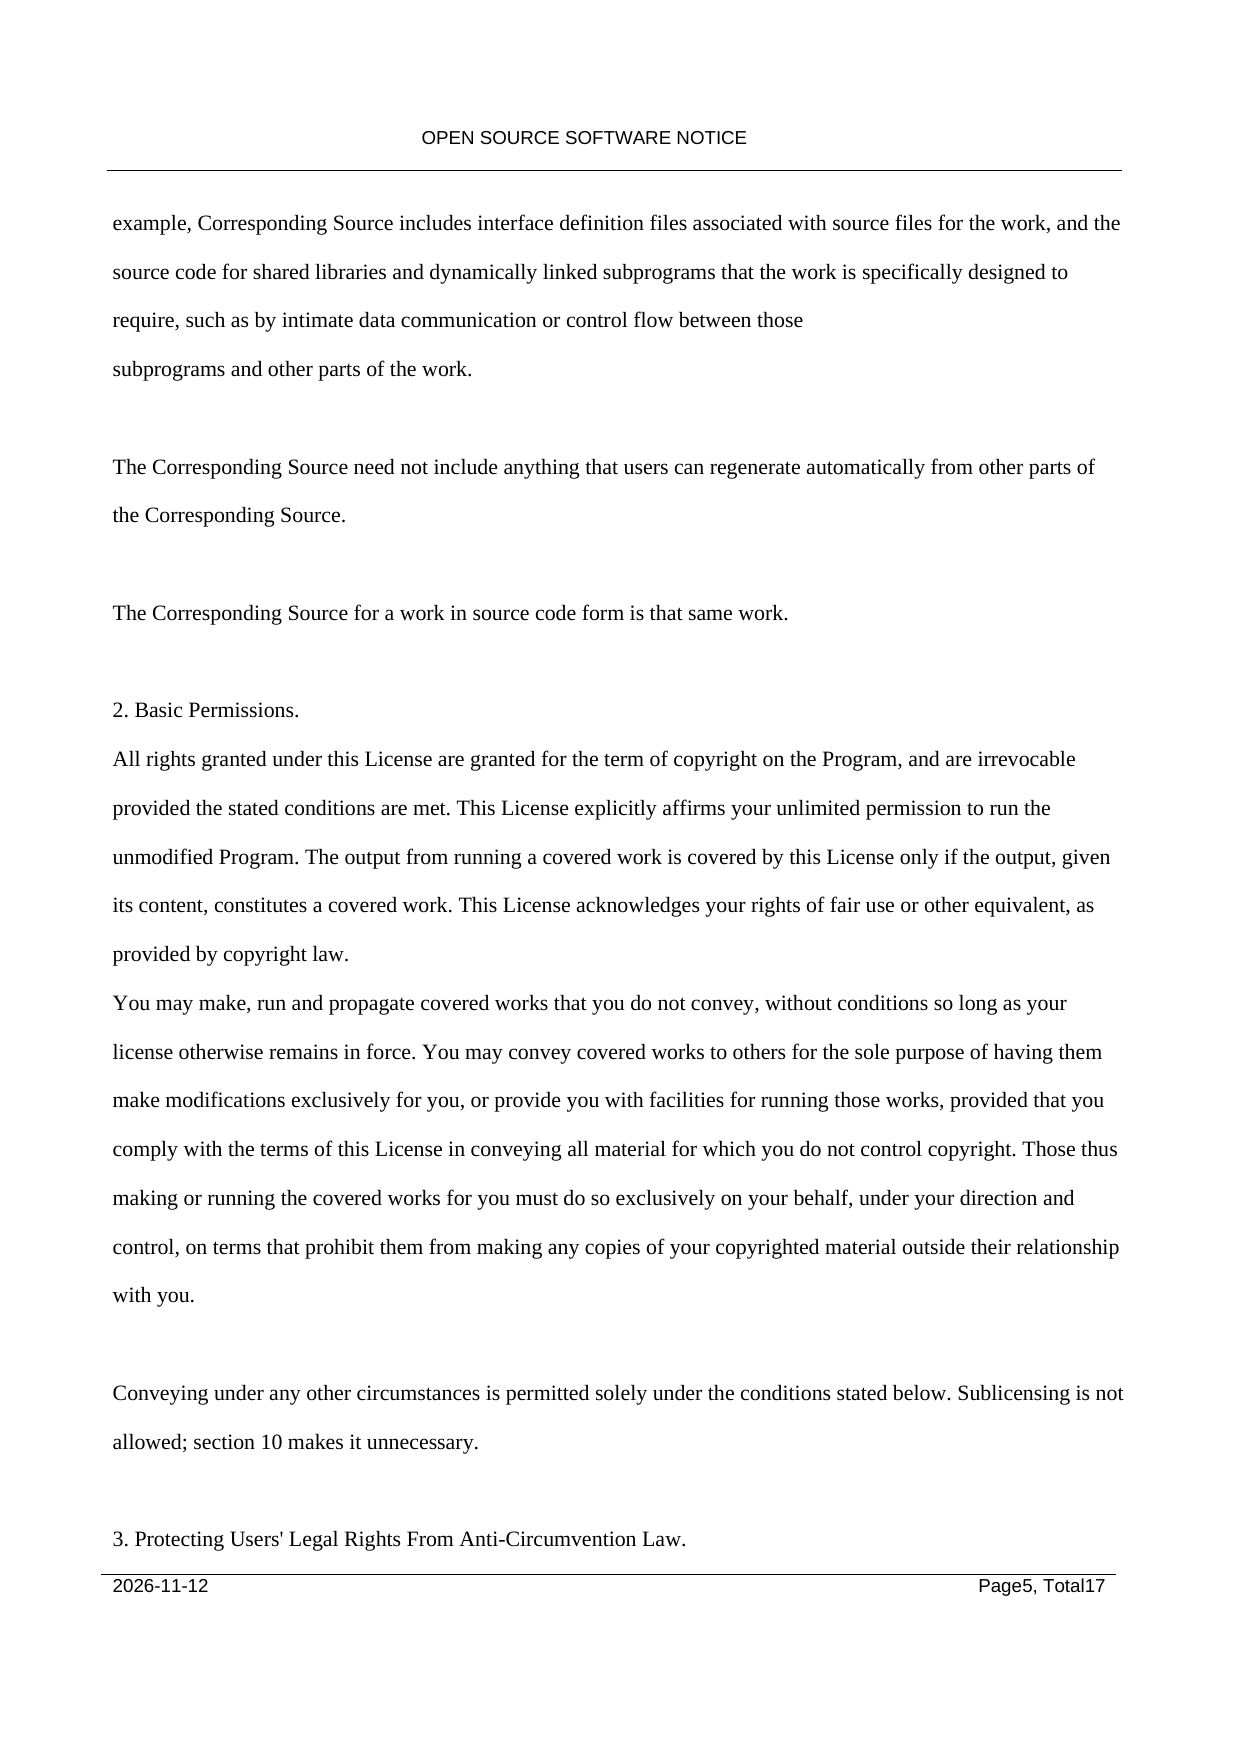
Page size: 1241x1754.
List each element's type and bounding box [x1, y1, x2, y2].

text [112, 206, 1128, 1555]
